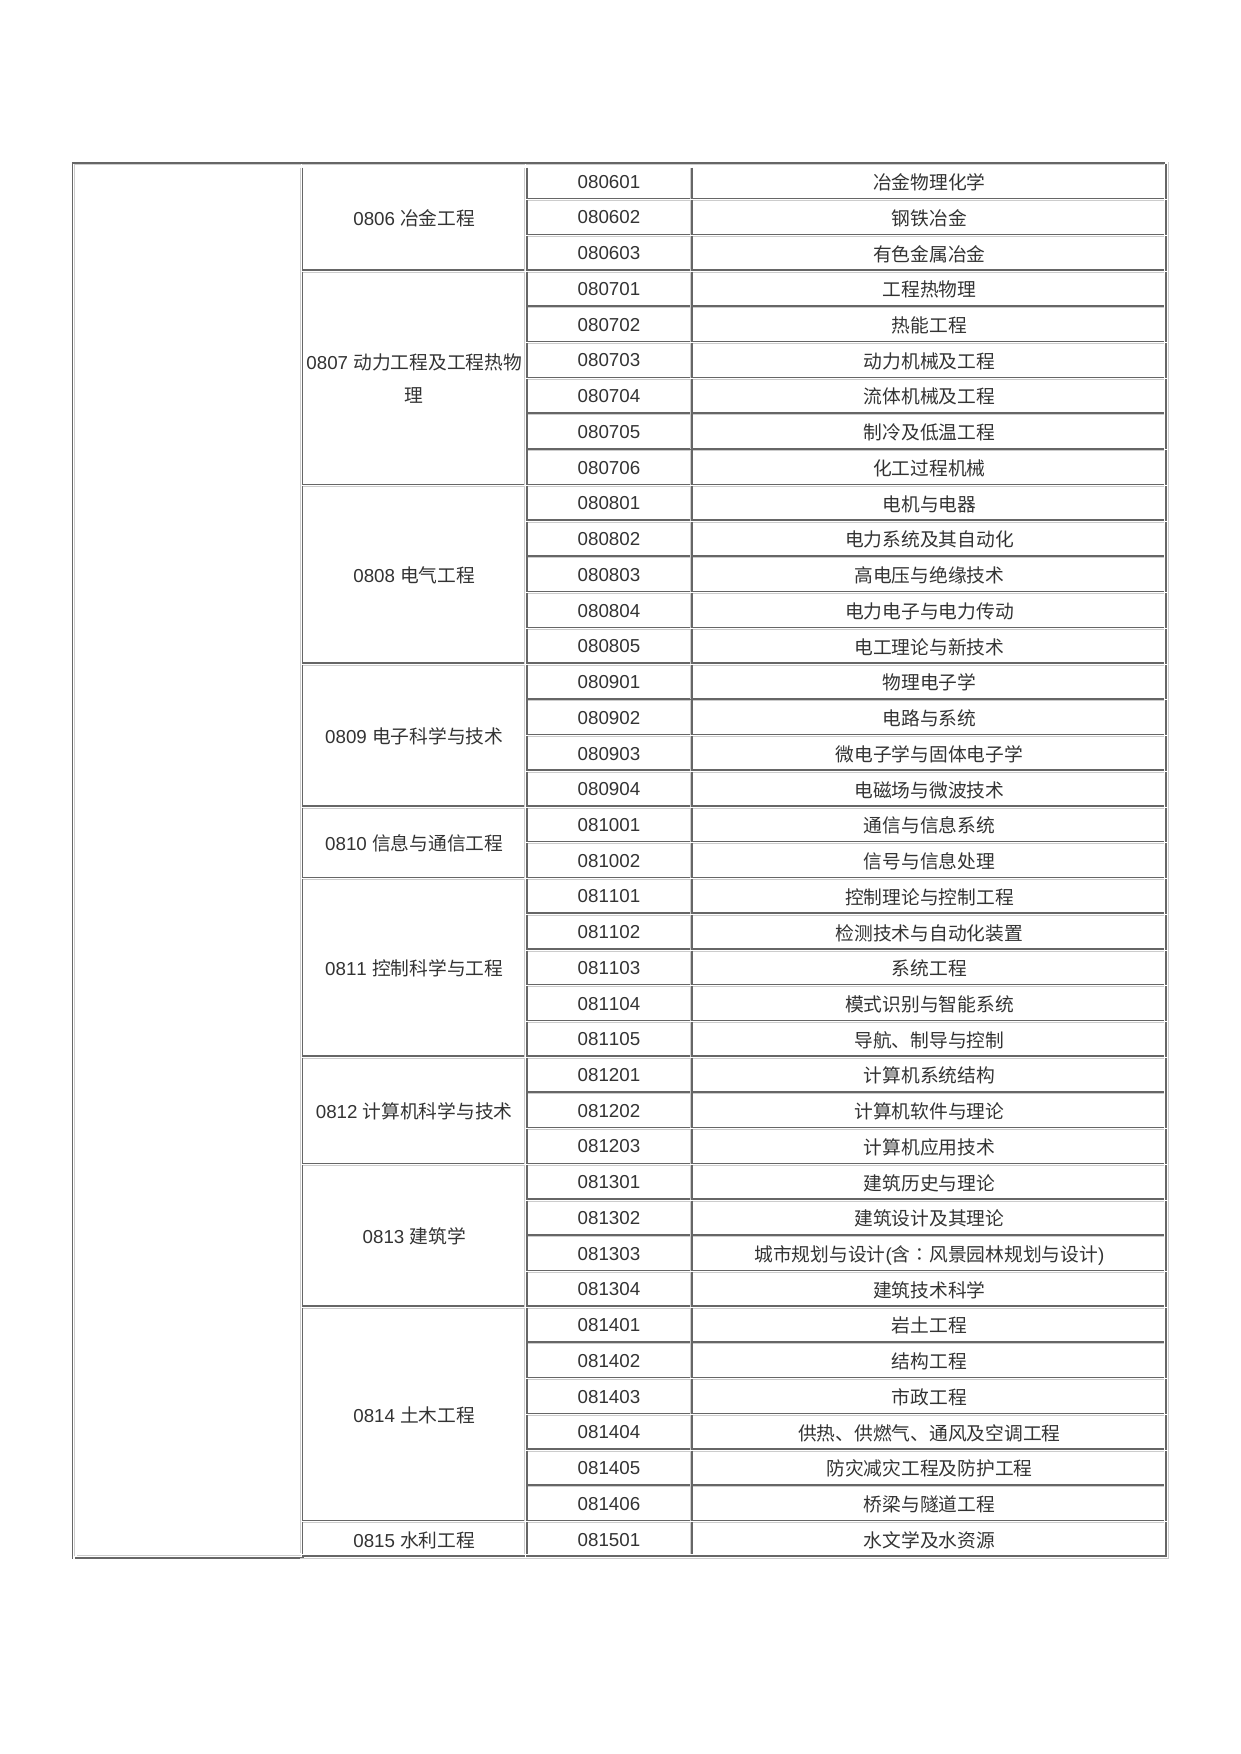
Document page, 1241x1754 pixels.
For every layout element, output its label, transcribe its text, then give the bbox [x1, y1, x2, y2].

table_cell 市政工程 [691, 1377, 1167, 1412]
table_cell 控制理论与控制工程 [691, 877, 1167, 912]
table_cell 有色金属冶金 [693, 234, 1166, 269]
table_cell 制冷及低温工程 [693, 412, 1165, 448]
table_cell 高电压与绝缘技术 [693, 555, 1165, 591]
table_cell 0810 信息与通信工程 [303, 809, 524, 877]
table_cell 080601 [526, 165, 691, 198]
table_cell 信号与信息处理 [691, 841, 1167, 877]
table_cell 电力系统及其自动化 [693, 519, 1166, 555]
table_cell 化工过程机械 [693, 448, 1167, 483]
table_cell 080603 [528, 237, 690, 269]
table_cell 080701 [528, 273, 690, 305]
table_cell 081403 [528, 1380, 690, 1412]
table_cell 081105 [528, 1023, 690, 1055]
table_cell 电力电子与电力传动 [691, 591, 1167, 626]
table_cell 080802 [528, 523, 690, 555]
table_cell 桥梁与隧道工程 [693, 1484, 1165, 1520]
table_cell 供热、供燃气、通风及空调工程 [693, 1413, 1166, 1448]
table_cell 电磁场与微波技术 [693, 769, 1166, 805]
table_cell 081202 [528, 1094, 690, 1127]
table_cell 微电子学与固体电子学 [691, 734, 1167, 769]
table_cell 工程热物理 [693, 269, 1166, 305]
table_cell 080801 [528, 487, 690, 519]
table_cell 计算机软件与理论 [693, 1091, 1165, 1127]
table_cell 081404 [528, 1416, 690, 1448]
table_cell 流体机械及工程 [693, 376, 1166, 412]
table_cell 081302 [528, 1202, 690, 1234]
table_cell 081201 [528, 1059, 690, 1091]
table_cell 0806 冶金工程 [302, 164, 526, 269]
table_cell 检测技术与自动化装置 [693, 912, 1166, 948]
table_cell 080706 [528, 451, 690, 483]
table_cell 080805 [528, 630, 690, 662]
table_cell 冶金物理化学 [691, 162, 1167, 198]
table_cell 水文学及水资源 [691, 1520, 1167, 1555]
table_cell 通信与信息系统 [693, 805, 1166, 841]
table_cell 电工理论与新技术 [693, 626, 1166, 662]
table_cell 导航、制导与控制 [693, 1020, 1166, 1055]
table_cell 080903 [528, 737, 690, 769]
table_cell 动力机械及工程 [691, 341, 1167, 376]
table_cell 0809 电子科学与技术 [303, 666, 524, 805]
table_cell 防灾减灾工程及防护工程 [693, 1448, 1166, 1484]
table_cell 081002 [528, 844, 690, 877]
table_cell 电路与系统 [693, 698, 1167, 734]
table_cell 080704 [528, 380, 690, 412]
table_cell 081401 [528, 1309, 690, 1341]
table_cell 081104 [528, 987, 690, 1019]
table_cell 0811 控制科学与工程 [303, 880, 524, 1055]
table_cell 建筑设计及其理论 [693, 1198, 1166, 1234]
table_cell 物理电子学 [693, 662, 1166, 698]
table_cell 081101 [528, 880, 690, 912]
table_cell 081405 [528, 1452, 690, 1484]
table_cell 0813 建筑学 [303, 1166, 524, 1305]
table_cell 080702 [528, 308, 690, 341]
table_cell 热能工程 [693, 305, 1165, 341]
table_cell 081203 [528, 1130, 690, 1162]
table_cell 081304 [528, 1273, 690, 1305]
table_cell 080901 [528, 666, 690, 698]
table_cell 系统工程 [693, 948, 1166, 984]
table_cell 080904 [528, 773, 690, 805]
table_cell 结构工程 [693, 1341, 1165, 1377]
table_cell 081001 [528, 809, 690, 841]
table_cell 081501 [526, 1523, 691, 1555]
table_cell 080902 [528, 701, 690, 734]
table_cell 城市规划与设计(含∶风景园林规划与设计) [693, 1234, 1165, 1269]
table_cell 模式识别与智能系统 [691, 984, 1167, 1019]
table_cell 080804 [528, 594, 690, 626]
table_cell 081301 [528, 1166, 690, 1198]
table_cell 080602 [528, 201, 690, 233]
table_cell 081406 [528, 1487, 690, 1520]
table_cell 建筑技术科学 [693, 1270, 1166, 1305]
table_cell 0814 土木工程 [303, 1309, 524, 1520]
table_cell 计算机系统结构 [693, 1055, 1166, 1091]
table_cell 0808 电气工程 [303, 487, 524, 662]
table_cell 0807 动力工程及工程热物理 [303, 273, 524, 483]
table_cell 081402 [528, 1344, 690, 1377]
table_cell 081103 [528, 952, 690, 984]
table_cell 0815 水利工程 [302, 1520, 526, 1555]
table_cell 081303 [528, 1237, 690, 1269]
table_cell 钢铁冶金 [691, 198, 1167, 233]
table_cell 080705 [528, 415, 690, 448]
table_cell 建筑历史与理论 [693, 1163, 1166, 1198]
table_cell 0812 计算机科学与技术 [303, 1059, 524, 1162]
table_cell 080703 [528, 344, 690, 376]
table_cell 计算机应用技术 [691, 1127, 1167, 1162]
table_cell 岩土工程 [693, 1305, 1166, 1341]
table_cell 081102 [528, 916, 690, 948]
table_cell 电机与电器 [693, 484, 1166, 519]
table_cell 080803 [528, 558, 690, 591]
